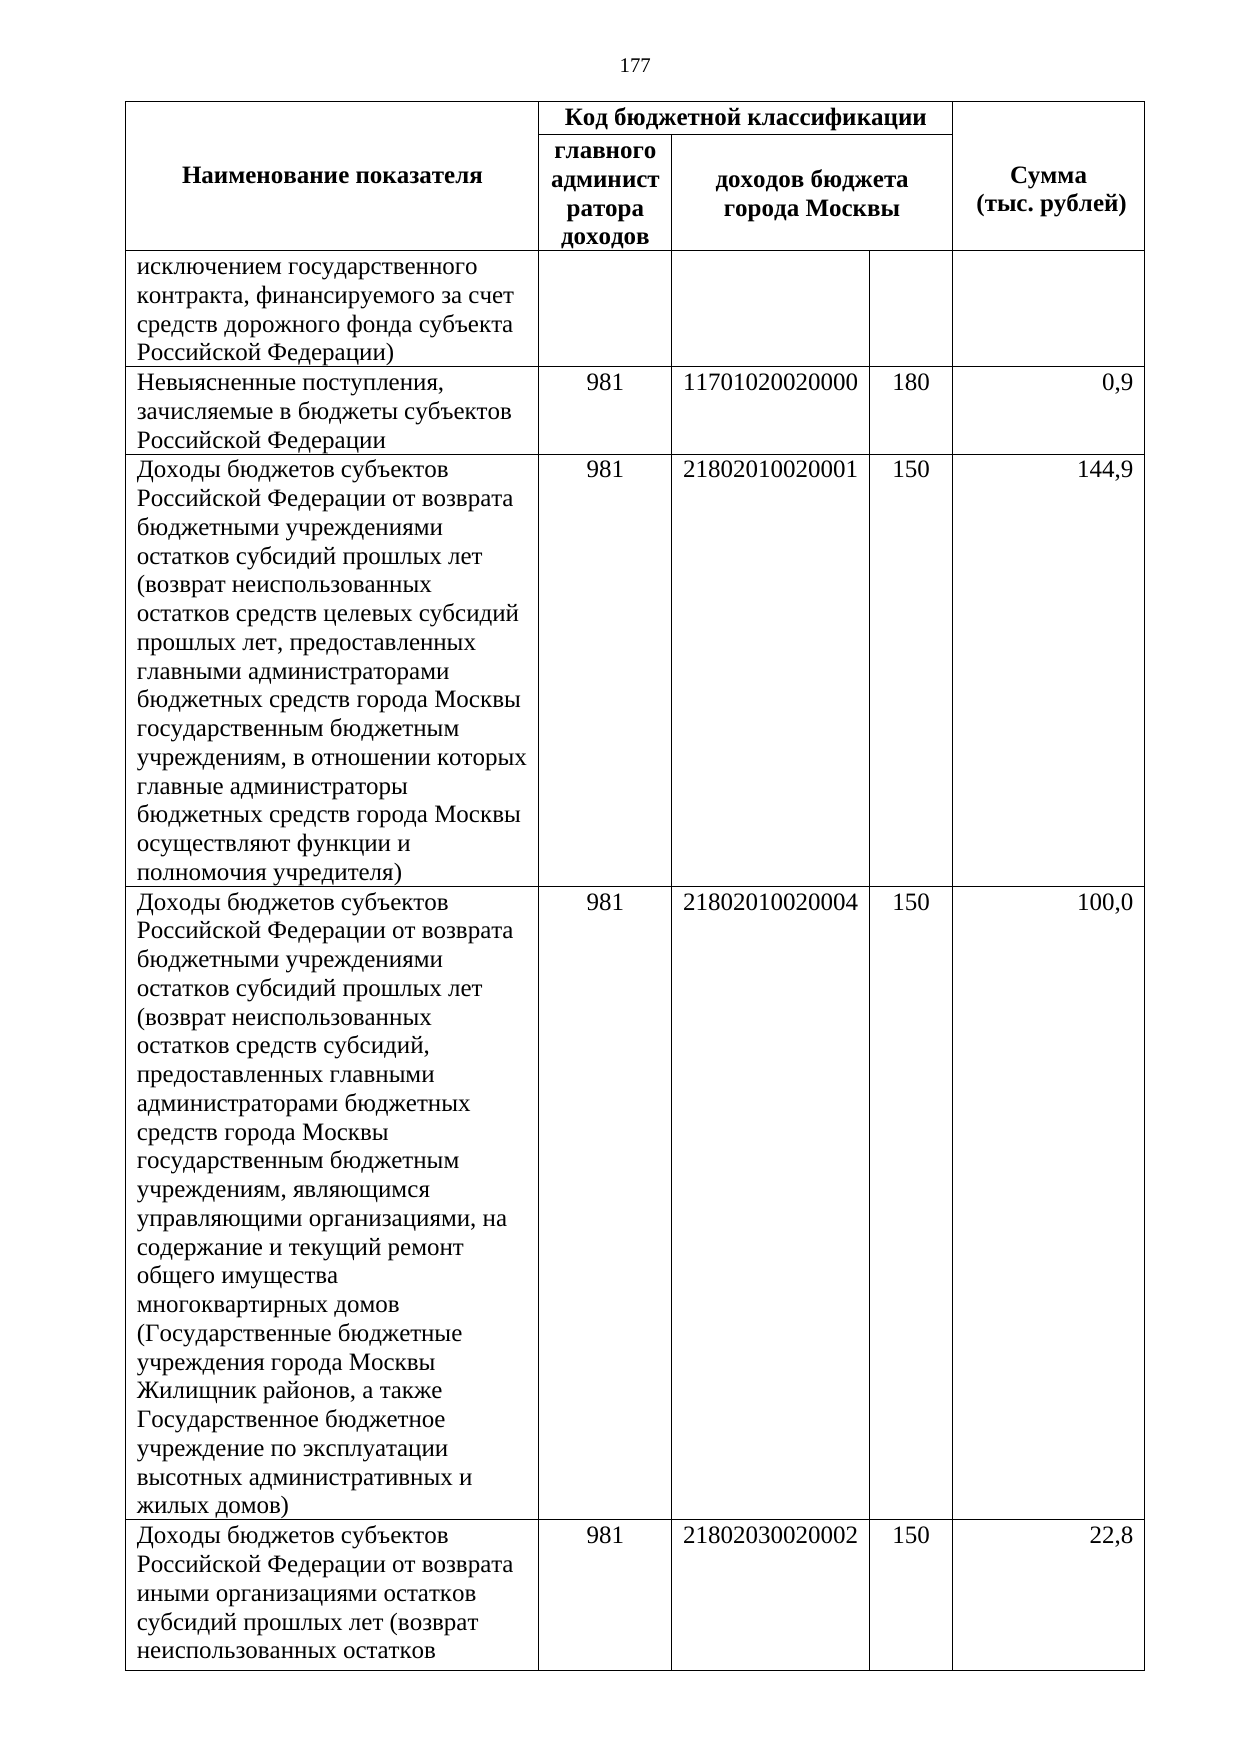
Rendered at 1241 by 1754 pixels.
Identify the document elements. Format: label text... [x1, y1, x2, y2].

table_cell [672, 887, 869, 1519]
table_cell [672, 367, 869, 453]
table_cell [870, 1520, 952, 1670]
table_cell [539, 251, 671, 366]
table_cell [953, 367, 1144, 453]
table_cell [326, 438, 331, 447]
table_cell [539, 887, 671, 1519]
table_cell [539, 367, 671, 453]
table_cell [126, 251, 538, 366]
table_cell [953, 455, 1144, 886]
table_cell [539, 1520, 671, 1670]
table_header Наименование показателя [126, 102, 538, 250]
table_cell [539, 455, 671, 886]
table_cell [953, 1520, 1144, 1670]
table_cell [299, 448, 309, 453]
table_header Код бюджетной классификации [539, 102, 952, 134]
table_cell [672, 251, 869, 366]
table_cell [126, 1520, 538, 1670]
table_cell доходов бюджета города Москвы [672, 135, 952, 250]
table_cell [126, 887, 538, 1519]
table_cell главного администратора доходов [539, 135, 671, 250]
table_header Сумма (тыс. рублей) [953, 102, 1144, 250]
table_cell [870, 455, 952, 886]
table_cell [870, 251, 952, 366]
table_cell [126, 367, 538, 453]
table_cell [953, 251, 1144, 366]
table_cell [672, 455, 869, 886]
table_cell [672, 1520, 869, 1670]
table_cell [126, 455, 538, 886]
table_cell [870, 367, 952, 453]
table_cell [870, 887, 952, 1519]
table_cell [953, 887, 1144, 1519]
